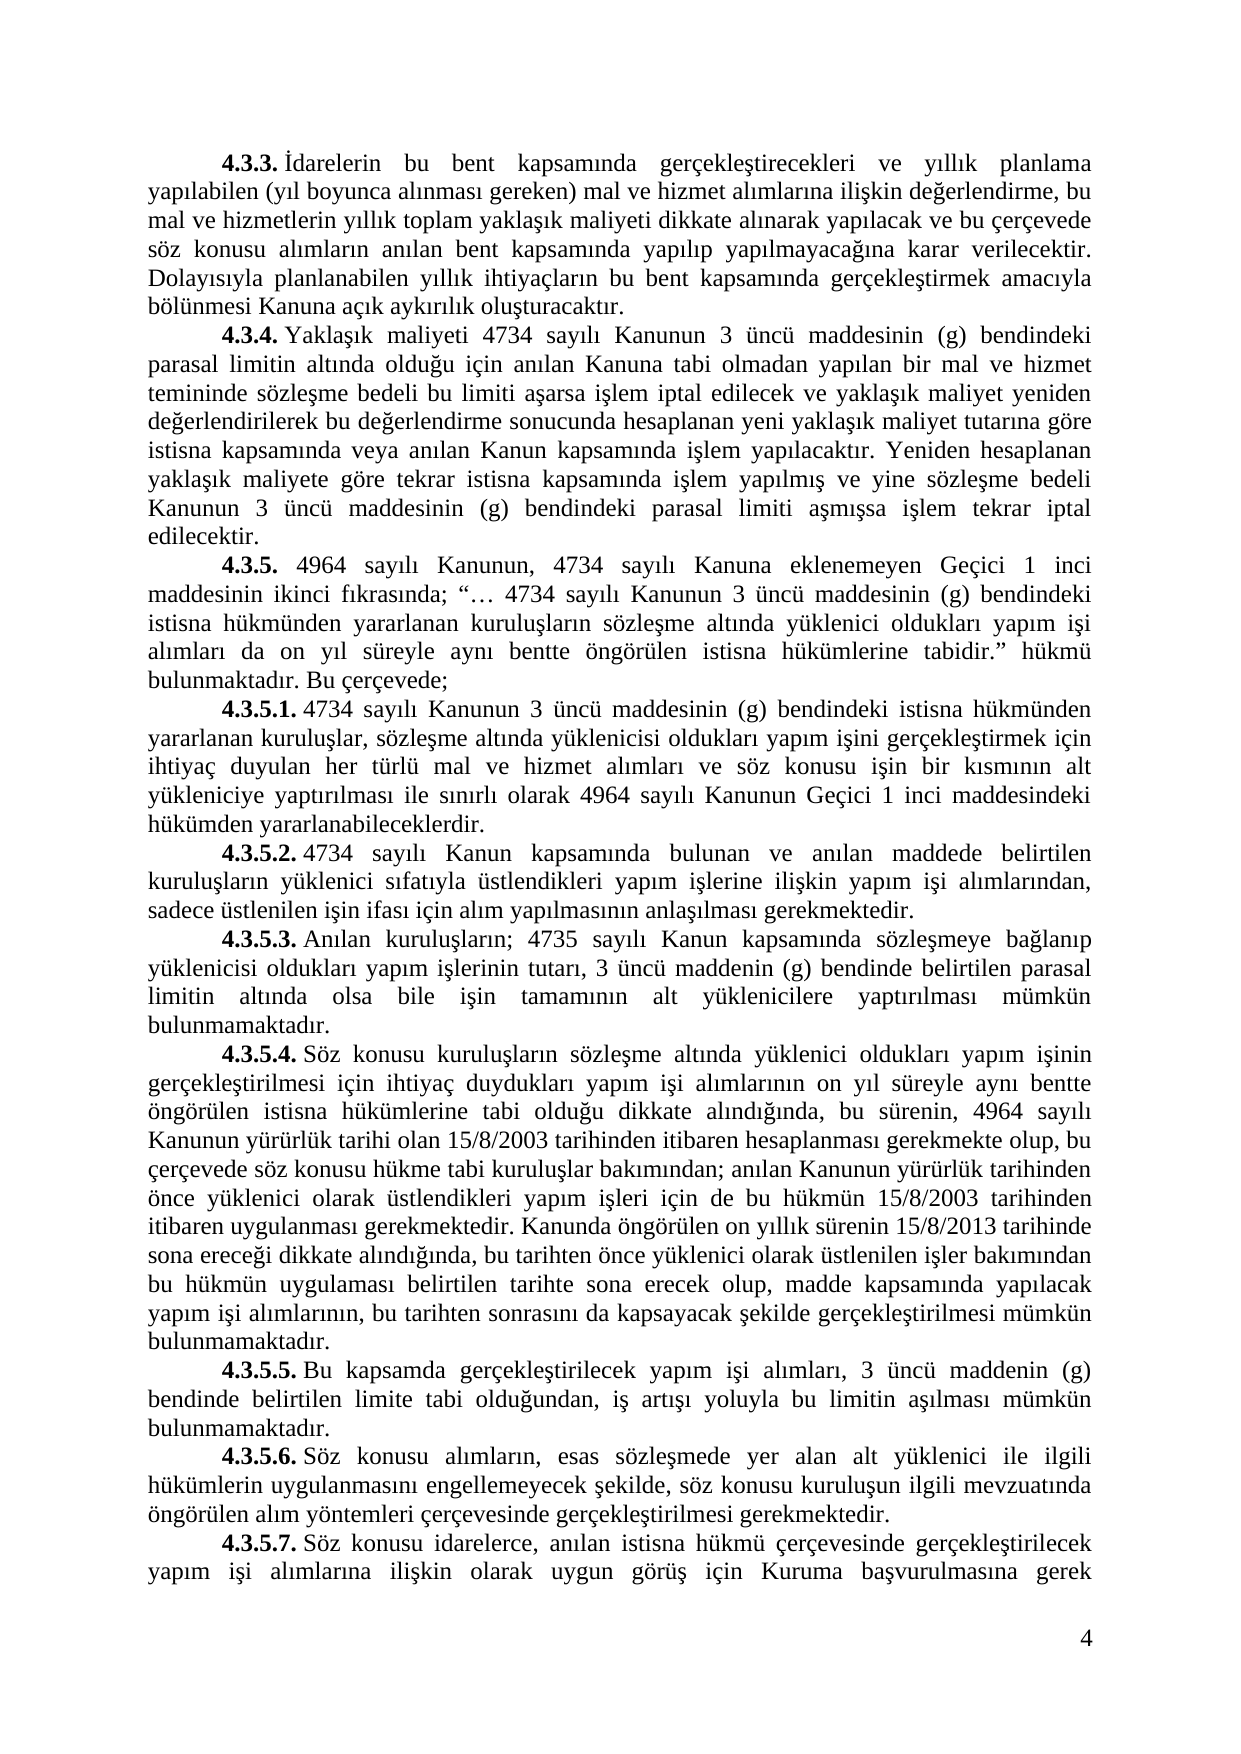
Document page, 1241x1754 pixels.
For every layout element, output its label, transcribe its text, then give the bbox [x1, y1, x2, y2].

text 4.3.5.2. 4734 sayılı Kanun kapsamında bulunan ve anılan maddede belirtilen kuruluşların yüklenici sıfatıyla üstlendikleri yapım işlerine ilişkin yapım işi alımlarından, sadece üstlenilen işin ifası için alım yapılmasının anlaşılması gerekmektedir. [148, 838, 1092, 924]
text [148, 1528, 1092, 1585]
text 4.3.5.6. Söz konusu alımların, esas sözleşmede yer alan alt yüklenici ile ilgili hükümlerin uygulanmasını engellemeyecek şekilde, söz konusu kuruluşun ilgili mevzuatında öngörülen alım yöntemleri çerçevesinde gerçekleştirilmesi gerekmektedir. [148, 1441, 1092, 1528]
text 4.3.3. İdarelerin bu bent kapsamında gerçekleştirecekleri ve yıllık planlama yapılabilen (yıl boyunca alınması gereken) mal ve hizmet alımlarına ilişkin değerlendirme, bu mal ve hizmetlerin yıllık toplam yaklaşık maliyeti dikkate alınarak yapılacak ve bu çerçevede söz konusu alımların anılan bent kapsamında yapılıp yapılmayacağına karar verilecektir. Dolayısıyla planlanabilen yıllık ihtiyaçların bu bent kapsamında gerçekleştirmek amacıyla bölünmesi Kanuna açık aykırılık oluşturacaktır. [148, 148, 1092, 320]
text 4.3.5.5. Bu kapsamda gerçekleştirilecek yapım işi alımları, 3 üncü maddenin (g) bendinde belirtilen limite tabi olduğundan, iş artışı yoluyla bu limitin aşılması mümkün bulunmamaktadır. [148, 1355, 1092, 1441]
text 4.3.5.4. Söz konusu kuruluşların sözleşme altında yüklenici oldukları yapım işinin gerçekleştirilmesi için ihtiyaç duydukları yapım işi alımlarının on yıl süreyle aynı bentte öngörülen istisna hükümlerine tabi olduğu dikkate alındığında, bu sürenin, 4964 sayılı Kanunun yürürlük tarihi olan 15/8/2003 tarihinden itibaren hesaplanması gerekmekte olup, bu çerçevede söz konusu hükme tabi kuruluşlar bakımından; anılan Kanunun yürürlük tarihinden önce yüklenici olarak üstlendikleri yapım işleri için de bu hükmün 15/8/2003 tarihinden itibaren uygulanması gerekmektedir. Kanunda öngörülen on yıllık sürenin 15/8/2013 tarihinde sona ereceği dikkate alındığında, bu tarihten önce yüklenici olarak üstlenilen işler bakımından bu hükmün uygulaması belirtilen tarihte sona erecek olup, madde kapsamında yapılacak yapım işi alımlarının, bu tarihten sonrasını da kapsayacak şekilde gerçekleştirilmesi mümkün bulunmamaktadır. [148, 1039, 1092, 1355]
text 4.3.5.1. 4734 sayılı Kanunun 3 üncü maddesinin (g) bendindeki istisna hükmünden yararlanan kuruluşlar, sözleşme altında yüklenicisi oldukları yapım işini gerçekleştirmek için ihtiyaç duyulan her türlü mal ve hizmet alımları ve söz konusu işin bir kısmının alt yükleniciye yaptırılması ile sınırlı olarak 4964 sayılı Kanunun Geçici 1 inci maddesindeki hükümden yararlanabileceklerdir. [148, 694, 1092, 838]
text 4.3.5. 4964 sayılı Kanunun, 4734 sayılı Kanuna eklenemeyen Geçici 1 inci maddesinin ikinci fıkrasında; “… 4734 sayılı Kanunun 3 üncü maddesinin (g) bendindeki istisna hükmünden yararlanan kuruluşların sözleşme altında yüklenici oldukları yapım işi alımları da on yıl süreyle aynı bentte öngörülen istisna hükümlerine tabidir.” hükmü bulunmaktadır. Bu çerçevede; [148, 550, 1092, 694]
text 4.3.5.3. Anılan kuruluşların; 4735 sayılı Kanun kapsamında sözleşmeye bağlanıp yüklenicisi oldukları yapım işlerinin tutarı, 3 üncü maddenin (g) bendinde belirtilen parasal limitin altında olsa bile işin tamamının alt yüklenicilere yaptırılması mümkün bulunmamaktadır. [148, 924, 1092, 1039]
text 4.3.4. Yaklaşık maliyeti 4734 sayılı Kanunun 3 üncü maddesinin (g) bendindeki parasal limitin altında olduğu için anılan Kanuna tabi olmadan yapılan bir mal ve hizmet temininde sözleşme bedeli bu limiti aşarsa işlem iptal edilecek ve yaklaşık maliyet yeniden değerlendirilerek bu değerlendirme sonucunda hesaplanan yeni yaklaşık maliyet tutarına göre istisna kapsamında veya anılan Kanun kapsamında işlem yapılacaktır. Yeniden hesaplanan yaklaşık maliyete göre tekrar istisna kapsamında işlem yapılmış ve yine sözleşme bedeli Kanunun 3 üncü maddesinin (g) bendindeki parasal limiti aşmışsa işlem tekrar iptal edilecektir. [148, 320, 1092, 550]
